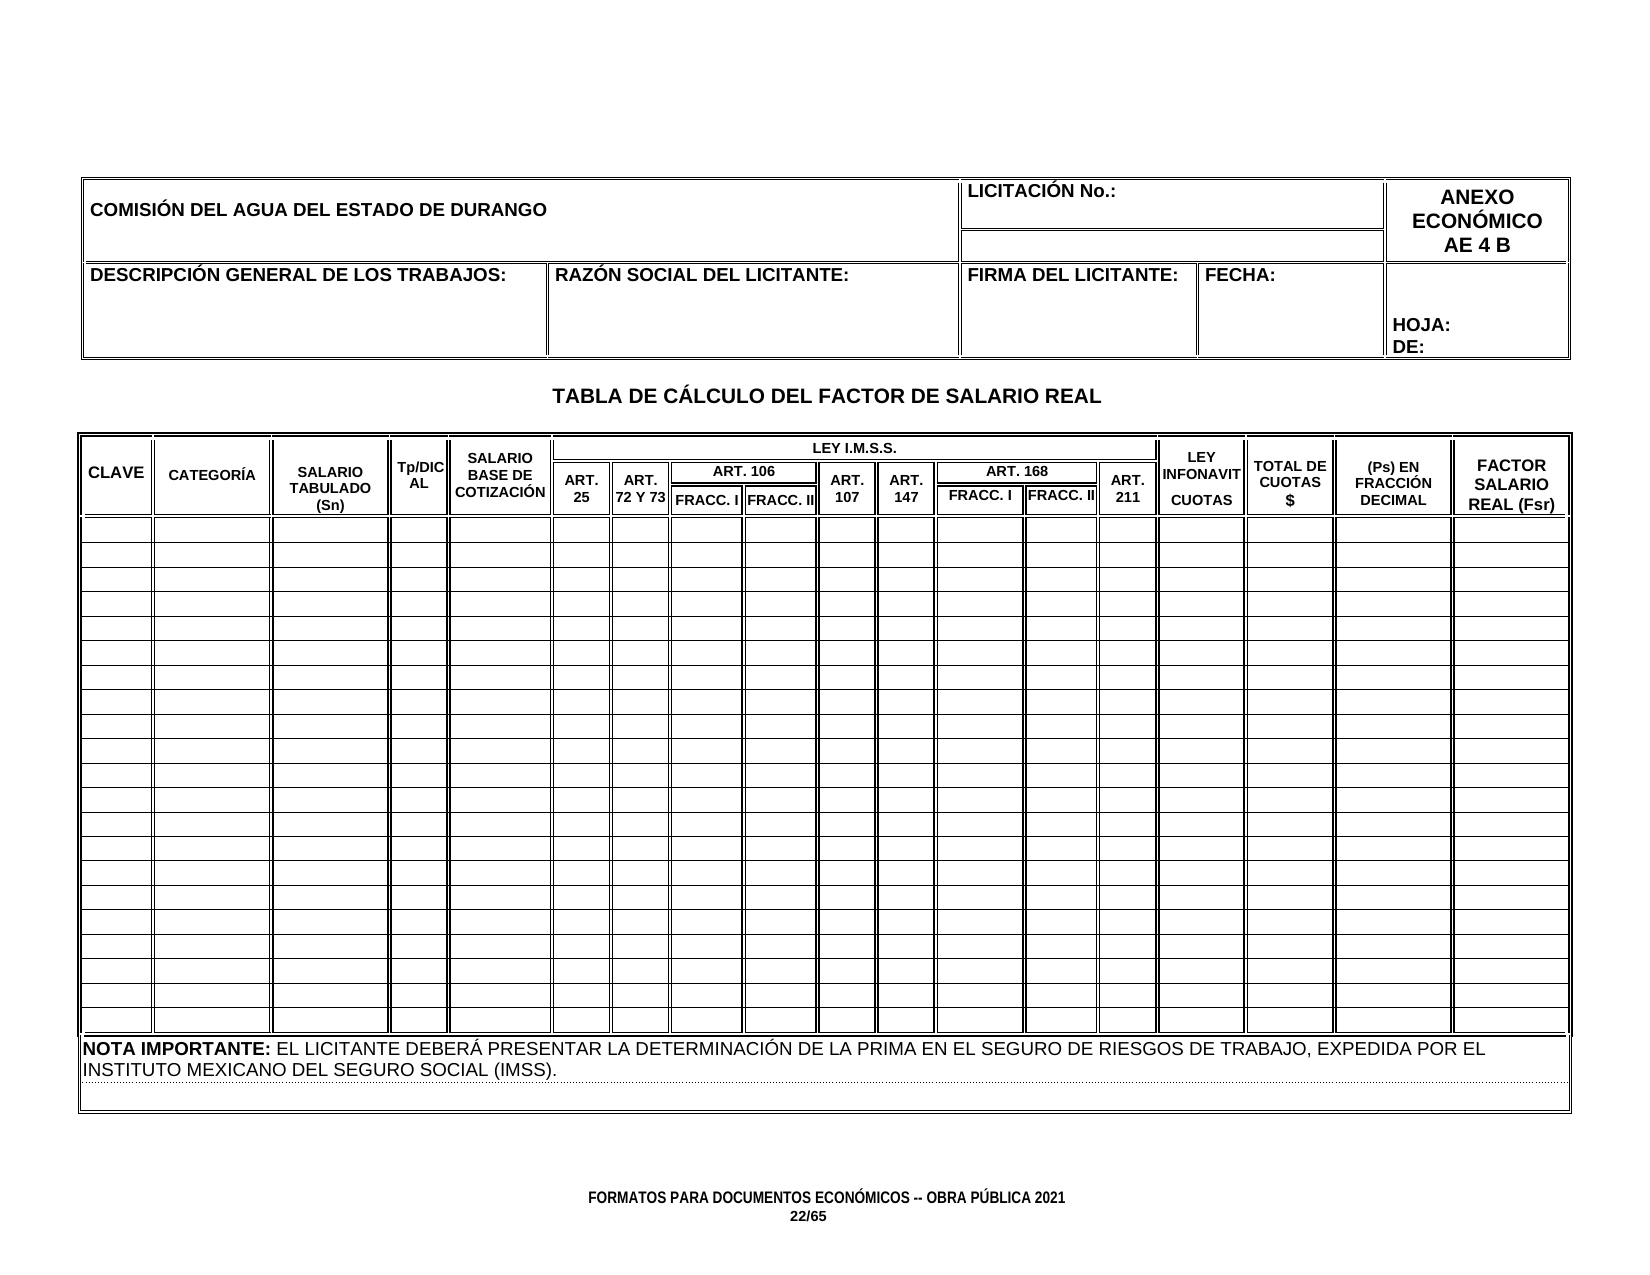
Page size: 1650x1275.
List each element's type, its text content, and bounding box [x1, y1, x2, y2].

table_cell [1337, 592, 1450, 616]
table_cell [451, 959, 550, 983]
table_cell [155, 910, 269, 934]
table_cell [879, 715, 933, 738]
table_cell [1027, 886, 1096, 909]
table_cell [879, 1008, 933, 1032]
table_header Tp/DICAL [389, 434, 448, 513]
table_cell [820, 837, 874, 860]
table_cell [820, 861, 874, 885]
table_cell [392, 592, 446, 616]
table_cell [554, 568, 609, 591]
table_cell [1337, 1008, 1450, 1032]
table_cell [1100, 886, 1155, 909]
table_cell [879, 788, 933, 811]
table_cell [1100, 641, 1155, 664]
table_cell [879, 861, 933, 885]
table_cell [274, 1008, 387, 1032]
table_cell DESCRIPCIÓN GENERAL DE LOS TRABAJOS: [83, 261, 547, 357]
table_cell [879, 935, 933, 958]
table_cell [1100, 592, 1155, 616]
table_cell [1100, 935, 1155, 958]
table_cell [1337, 617, 1450, 640]
table_cell [746, 641, 815, 664]
table_cell [672, 518, 741, 542]
table_cell [1337, 518, 1450, 542]
table_cell [155, 1008, 269, 1032]
table_cell [613, 641, 668, 664]
table_cell [1160, 959, 1243, 983]
table_cell [82, 764, 151, 787]
table_header COMISIÓN DEL AGUA DEL ESTADO DE DURANGO [83, 178, 960, 261]
table_cell [1455, 568, 1568, 591]
table_cell [82, 739, 151, 762]
table_cell [155, 959, 269, 983]
table_cell [82, 592, 151, 616]
table_cell [938, 592, 1022, 616]
table_cell [879, 543, 933, 567]
table_cell [613, 935, 668, 958]
table_cell [820, 518, 874, 542]
table_cell [1455, 910, 1568, 934]
table_cell [1160, 813, 1243, 836]
table_cell [1248, 959, 1332, 983]
table_cell [1337, 788, 1450, 811]
table_cell [1160, 617, 1243, 640]
table_cell [1455, 813, 1568, 836]
table_cell [672, 739, 741, 762]
table_cell [820, 641, 874, 664]
table_header ANEXO ECONÓMICO AE 4 B [1385, 180, 1568, 261]
table_cell [1160, 984, 1243, 1007]
table_cell [938, 715, 1022, 738]
table_cell [451, 518, 550, 542]
table_cell [820, 959, 874, 983]
table_cell [1455, 617, 1568, 640]
table_cell [820, 715, 874, 738]
table_cell [451, 764, 550, 787]
table_cell [820, 568, 874, 591]
table_cell [451, 984, 550, 1007]
table_cell [274, 935, 387, 958]
table_cell [1027, 1008, 1096, 1032]
table_cell [879, 984, 933, 1007]
table_cell NOTA IMPORTANTE: EL LICITANTE DEBERÁ PRESENTAR LA DETERMINACIÓN DE LA PRIMA EN EL SEGURO DE RIESGOS DE TRABAJO, EXPEDIDA POR EL INSTITUTO MEXICANO DEL SEGURO SOCIAL (IMSS). [79, 1032, 1571, 1082]
table_cell [451, 813, 550, 836]
table_cell [613, 739, 668, 762]
table_cell [820, 739, 874, 762]
table_cell [1455, 764, 1568, 787]
table_cell [1160, 641, 1243, 664]
table_cell [613, 910, 668, 934]
table_cell [613, 837, 668, 860]
table_cell [1160, 788, 1243, 811]
table_cell [392, 543, 446, 567]
table_cell [938, 837, 1022, 860]
table_cell [613, 617, 668, 640]
table_cell [1337, 690, 1450, 713]
table_cell [155, 861, 269, 885]
table_cell [1337, 837, 1450, 860]
table_header (Ps) EN FRACCIÓN DECIMAL [1334, 434, 1452, 513]
table_cell FIRMA DEL LICITANTE: [960, 264, 1197, 357]
table_cell [1160, 543, 1243, 567]
table_cell [613, 984, 668, 1007]
table_cell [82, 788, 151, 811]
table_cell [274, 959, 387, 983]
table_cell [1100, 543, 1155, 567]
table_cell [938, 518, 1022, 542]
table_cell [1100, 788, 1155, 811]
table_cell [274, 666, 387, 689]
table_cell [1337, 886, 1450, 909]
table_cell [392, 568, 446, 591]
table_cell [879, 886, 933, 909]
table_cell [451, 935, 550, 958]
table_cell RAZÓN SOCIAL DEL LICITANTE: [548, 261, 960, 357]
table_cell [1100, 1008, 1155, 1032]
table_cell [155, 518, 269, 542]
table_cell [746, 886, 815, 909]
table_cell [554, 666, 609, 689]
table_cell [155, 764, 269, 787]
table_cell FECHA: [1198, 261, 1385, 357]
table_cell [1248, 568, 1332, 591]
table_cell ART. 107 [820, 463, 874, 513]
table_cell [672, 935, 741, 958]
table_cell [613, 886, 668, 909]
table_cell [672, 861, 741, 885]
table_cell [82, 617, 151, 640]
table_cell [1455, 715, 1568, 738]
table_cell [1248, 739, 1332, 762]
table_cell [879, 837, 933, 860]
table_cell [1160, 886, 1243, 909]
table_cell [1100, 690, 1155, 713]
table_cell [554, 739, 609, 762]
table_header LEY INFONAVIT [1157, 434, 1246, 482]
table_header SALARIO TABULADO (Sn) [271, 434, 389, 513]
table_cell [1027, 641, 1096, 664]
table_cell [82, 886, 151, 909]
table_cell [672, 666, 741, 689]
table_cell [392, 715, 446, 738]
table_cell HOJA: DE: [1385, 261, 1569, 357]
text TABLA DE CÁLCULO DEL FACTOR DE SALARIO REAL [89, 384, 1565, 408]
table_cell [554, 641, 609, 664]
table_cell [1337, 739, 1450, 762]
table_cell [554, 690, 609, 713]
table_cell [1160, 592, 1243, 616]
table_cell [1337, 910, 1450, 934]
table_cell [155, 543, 269, 567]
table_cell [879, 666, 933, 689]
table_cell [820, 543, 874, 567]
table_cell [1100, 959, 1155, 983]
table_cell [820, 910, 874, 934]
table_cell [554, 959, 609, 983]
table_cell [155, 617, 269, 640]
table_cell [1455, 543, 1568, 567]
table_cell ART. 25 [554, 463, 609, 513]
table_cell [1027, 739, 1096, 762]
table_cell [746, 910, 815, 934]
table_cell [1160, 690, 1243, 713]
table_cell [1248, 764, 1332, 787]
table_cell [879, 641, 933, 664]
table_cell [155, 813, 269, 836]
table_cell [554, 861, 609, 885]
table_cell [82, 666, 151, 689]
table_cell [672, 984, 741, 1007]
table_cell [82, 690, 151, 713]
table_cell [155, 886, 269, 909]
table_cell [1248, 935, 1332, 958]
table_cell [672, 910, 741, 934]
table_cell [613, 518, 668, 542]
table_cell [82, 715, 151, 738]
table_cell [451, 592, 550, 616]
table_cell [938, 739, 1022, 762]
table_cell [1248, 984, 1332, 1007]
table_cell [554, 617, 609, 640]
table_cell [1453, 514, 1571, 542]
table_cell [938, 886, 1022, 909]
table_cell [613, 592, 668, 616]
table_cell [1027, 518, 1096, 542]
table_cell [155, 935, 269, 958]
table_cell [82, 543, 151, 567]
table_cell [155, 690, 269, 713]
table_cell [1027, 984, 1096, 1007]
table_cell [672, 813, 741, 836]
table_cell [1027, 910, 1096, 934]
table_cell [1160, 935, 1243, 958]
table_cell [1160, 739, 1243, 762]
table_header SALARIO BASE DE COTIZACIÓN [448, 434, 552, 513]
table_cell [274, 837, 387, 860]
table_cell [938, 764, 1022, 787]
table_cell ART. 168 [938, 463, 1096, 482]
table_cell [274, 641, 387, 664]
table_cell ART. 147 [879, 463, 933, 513]
table_cell [746, 984, 815, 1007]
table_cell [554, 837, 609, 860]
table_cell [672, 641, 741, 664]
table_cell [82, 910, 151, 934]
table_cell [613, 543, 668, 567]
table_cell [938, 935, 1022, 958]
table_cell [1248, 518, 1332, 542]
table_cell [451, 568, 550, 591]
table_cell [451, 788, 550, 811]
table_cell [1337, 715, 1450, 738]
table_cell [1160, 1008, 1243, 1032]
table_cell [746, 592, 815, 616]
table_cell [1100, 617, 1155, 640]
table_cell [554, 886, 609, 909]
table_cell [554, 592, 609, 616]
table_cell [1027, 543, 1096, 567]
table_cell [879, 690, 933, 713]
table_cell [1027, 764, 1096, 787]
table_header FACTOR SALARIO REAL (Fsr) [1453, 437, 1568, 513]
table_cell [392, 813, 446, 836]
table_cell [672, 1008, 741, 1032]
table_cell [1455, 959, 1568, 983]
table_header CATEGORÍA [153, 436, 271, 513]
table_cell [938, 641, 1022, 664]
table_cell [1100, 984, 1155, 1007]
table_cell [554, 543, 609, 567]
table_cell [155, 984, 269, 1007]
table_cell CLAVE [82, 459, 151, 482]
table_cell [1337, 666, 1450, 689]
table_cell [155, 568, 269, 591]
table_cell [451, 1008, 550, 1032]
table_cell [746, 543, 815, 567]
table_cell [155, 739, 269, 762]
table_cell [1455, 641, 1568, 664]
table_cell [672, 764, 741, 787]
table_cell [274, 984, 387, 1007]
table_cell [1337, 813, 1450, 836]
table_cell [155, 641, 269, 664]
table_cell [746, 568, 815, 591]
table_cell [672, 592, 741, 616]
table_cell [82, 1008, 151, 1032]
table_cell ART. 211 [1100, 463, 1155, 513]
table_cell [1455, 666, 1568, 689]
table_cell [274, 518, 387, 542]
table_cell [155, 715, 269, 738]
table_cell [451, 641, 550, 664]
table_cell [1100, 813, 1155, 836]
table_cell [82, 482, 151, 513]
table_cell [392, 641, 446, 664]
table_cell [746, 813, 815, 836]
table_cell [274, 813, 387, 836]
table_cell [392, 690, 446, 713]
table_cell [1455, 739, 1568, 762]
table_cell [1455, 935, 1568, 958]
table_cell [274, 886, 387, 909]
table_cell [879, 910, 933, 934]
table_cell [672, 715, 741, 738]
table_cell [1337, 959, 1450, 983]
table_cell [274, 739, 387, 762]
table_cell [672, 959, 741, 983]
table_cell [1100, 666, 1155, 689]
table_cell [746, 764, 815, 787]
table_cell [613, 959, 668, 983]
table_cell [746, 1008, 815, 1032]
table_cell [746, 837, 815, 860]
table_cell [1160, 666, 1243, 689]
table_cell [1027, 715, 1096, 738]
table_cell [79, 514, 153, 542]
table_cell CUOTAS [1160, 482, 1243, 513]
table_cell [1100, 518, 1155, 542]
table_cell [1455, 861, 1568, 885]
table_cell [82, 641, 151, 664]
table_cell [1248, 1008, 1332, 1032]
table_cell [155, 592, 269, 616]
table_cell [1027, 935, 1096, 958]
table_cell [1027, 788, 1096, 811]
table_cell [879, 592, 933, 616]
table_cell [1100, 715, 1155, 738]
table_cell [274, 861, 387, 885]
table_cell [820, 592, 874, 616]
table_cell [613, 788, 668, 811]
table_cell [554, 935, 609, 958]
table_cell [820, 886, 874, 909]
table_cell [1027, 959, 1096, 983]
table_cell ART. 106 [672, 463, 815, 482]
table_cell [938, 1008, 1022, 1032]
table_cell [1337, 543, 1450, 567]
table_cell [1337, 568, 1450, 591]
table_cell [274, 543, 387, 567]
table_cell [879, 813, 933, 836]
table_cell [746, 861, 815, 885]
table_cell [82, 813, 151, 836]
table_cell [1248, 910, 1332, 934]
table_cell [451, 543, 550, 567]
table_cell [820, 1008, 874, 1032]
table_cell [451, 739, 550, 762]
table_cell [274, 592, 387, 616]
table_cell [392, 935, 446, 958]
table_cell [746, 518, 815, 542]
table_cell [746, 959, 815, 983]
table_cell [820, 788, 874, 811]
table_cell [82, 861, 151, 885]
table_cell [1160, 518, 1243, 542]
table_cell [1248, 813, 1332, 836]
table_cell [938, 959, 1022, 983]
table_cell [879, 617, 933, 640]
table_cell [938, 910, 1022, 934]
table_cell [938, 984, 1022, 1007]
table_cell [820, 813, 874, 836]
table_cell [155, 666, 269, 689]
table_cell [1455, 788, 1568, 811]
table_cell [672, 568, 741, 591]
table_cell [1100, 764, 1155, 787]
table_cell [82, 959, 151, 983]
table_cell [1100, 568, 1155, 591]
table_cell [1248, 543, 1332, 567]
table_cell [554, 715, 609, 738]
table_cell [746, 690, 815, 713]
table_cell ART. 72 Y 73 [613, 463, 668, 513]
table_cell [1027, 617, 1096, 640]
table_cell [1248, 666, 1332, 689]
table_cell [672, 837, 741, 860]
table_cell [1248, 715, 1332, 738]
table_cell [451, 715, 550, 738]
table_cell [451, 861, 550, 885]
table_cell [81, 1082, 1569, 1110]
table_cell [613, 666, 668, 689]
table_cell FRACC. II [746, 487, 815, 513]
table_cell [746, 715, 815, 738]
table_cell [1160, 861, 1243, 885]
table_cell [82, 984, 151, 1007]
table_cell [451, 617, 550, 640]
table_cell [879, 764, 933, 787]
table_cell [1455, 592, 1568, 616]
table_cell [1027, 568, 1096, 591]
table_cell [392, 617, 446, 640]
table_cell [274, 617, 387, 640]
table_header [79, 434, 153, 458]
table_cell [820, 935, 874, 958]
table_cell [1248, 886, 1332, 909]
table_cell [82, 935, 151, 958]
table_cell FRACC. I [938, 487, 1022, 513]
table_cell [820, 984, 874, 1007]
table_cell [1248, 617, 1332, 640]
table_cell [938, 543, 1022, 567]
table_cell [879, 518, 933, 542]
table_cell [746, 935, 815, 958]
table_cell [1248, 788, 1332, 811]
table_cell [1248, 690, 1332, 713]
table_cell [554, 518, 609, 542]
table_header LEY I.M.S.S. [552, 436, 1157, 458]
table_cell [820, 617, 874, 640]
table_cell [879, 959, 933, 983]
table_cell [672, 617, 741, 640]
table_cell [938, 666, 1022, 689]
table_cell [392, 959, 446, 983]
table_cell [1455, 1008, 1568, 1032]
table_header LICITACIÓN No.: [960, 178, 1385, 228]
table_cell [392, 1008, 446, 1032]
table_cell [672, 543, 741, 567]
table_cell [1027, 861, 1096, 885]
table_cell [1100, 837, 1155, 860]
table_cell [820, 764, 874, 787]
table_cell [938, 813, 1022, 836]
table_cell [392, 764, 446, 787]
table_cell [1027, 666, 1096, 689]
table_cell [1337, 641, 1450, 664]
table_cell [274, 568, 387, 591]
table_cell [274, 764, 387, 787]
table_cell [451, 666, 550, 689]
table_cell [392, 910, 446, 934]
table_cell [82, 568, 151, 591]
table_cell [613, 861, 668, 885]
table_cell [155, 837, 269, 860]
table_cell [672, 788, 741, 811]
table_cell [554, 813, 609, 836]
table_cell [1100, 910, 1155, 934]
table_cell [938, 617, 1022, 640]
table_cell [938, 690, 1022, 713]
table_cell [613, 813, 668, 836]
table_cell [392, 788, 446, 811]
table_cell [1027, 813, 1096, 836]
table_cell [820, 690, 874, 713]
table_cell [392, 739, 446, 762]
table_cell [392, 837, 446, 860]
table_cell [1248, 592, 1332, 616]
table_cell [451, 837, 550, 860]
table_cell [274, 910, 387, 934]
table_cell [392, 518, 446, 542]
table_cell [554, 910, 609, 934]
table_cell [1248, 861, 1332, 885]
table_cell [274, 715, 387, 738]
table_cell [1160, 837, 1243, 860]
table_cell [1160, 764, 1243, 787]
table_cell [1160, 910, 1243, 934]
table_cell [613, 568, 668, 591]
table_cell [1455, 984, 1568, 1007]
table_cell [1455, 837, 1568, 860]
table_cell [1337, 935, 1450, 958]
table_cell [746, 788, 815, 811]
table_cell [392, 666, 446, 689]
table_cell [392, 984, 446, 1007]
table_cell [1337, 764, 1450, 787]
table_cell [392, 861, 446, 885]
table_cell [879, 568, 933, 591]
table_cell [613, 690, 668, 713]
table_cell [672, 690, 741, 713]
table_cell [1455, 886, 1568, 909]
table_cell [451, 690, 550, 713]
table_cell [554, 788, 609, 811]
table_cell [938, 788, 1022, 811]
table_cell [1455, 690, 1568, 713]
table_cell [1027, 837, 1096, 860]
table_cell [879, 739, 933, 762]
table_cell [274, 788, 387, 811]
table_header TOTAL DE CUOTAS $ [1246, 436, 1334, 513]
table_cell [155, 788, 269, 811]
table_cell [554, 764, 609, 787]
table_cell [746, 739, 815, 762]
table_cell [962, 231, 1383, 261]
table_cell [451, 886, 550, 909]
table_cell [554, 984, 609, 1007]
table_cell [938, 568, 1022, 591]
table_cell [1100, 739, 1155, 762]
table_cell [1337, 984, 1450, 1007]
table_cell [392, 886, 446, 909]
table_cell [1160, 715, 1243, 738]
table_cell [613, 715, 668, 738]
table_cell [613, 1008, 668, 1032]
table_cell [82, 837, 151, 860]
table_cell [1248, 641, 1332, 664]
table_cell [1160, 568, 1243, 591]
table_cell [613, 764, 668, 787]
table_cell [746, 617, 815, 640]
table_cell [1337, 861, 1450, 885]
table_cell [746, 666, 815, 689]
table_cell [451, 910, 550, 934]
table_cell [1248, 837, 1332, 860]
table_cell [274, 690, 387, 713]
table_cell [938, 861, 1022, 885]
table_cell [1100, 861, 1155, 885]
table_cell [672, 886, 741, 909]
table_cell FRACC. II [1027, 487, 1096, 513]
table_cell [1027, 592, 1096, 616]
table_cell [820, 666, 874, 689]
table_cell [554, 1008, 609, 1032]
table_cell [1027, 690, 1096, 713]
table_cell FRACC. I [672, 487, 741, 513]
